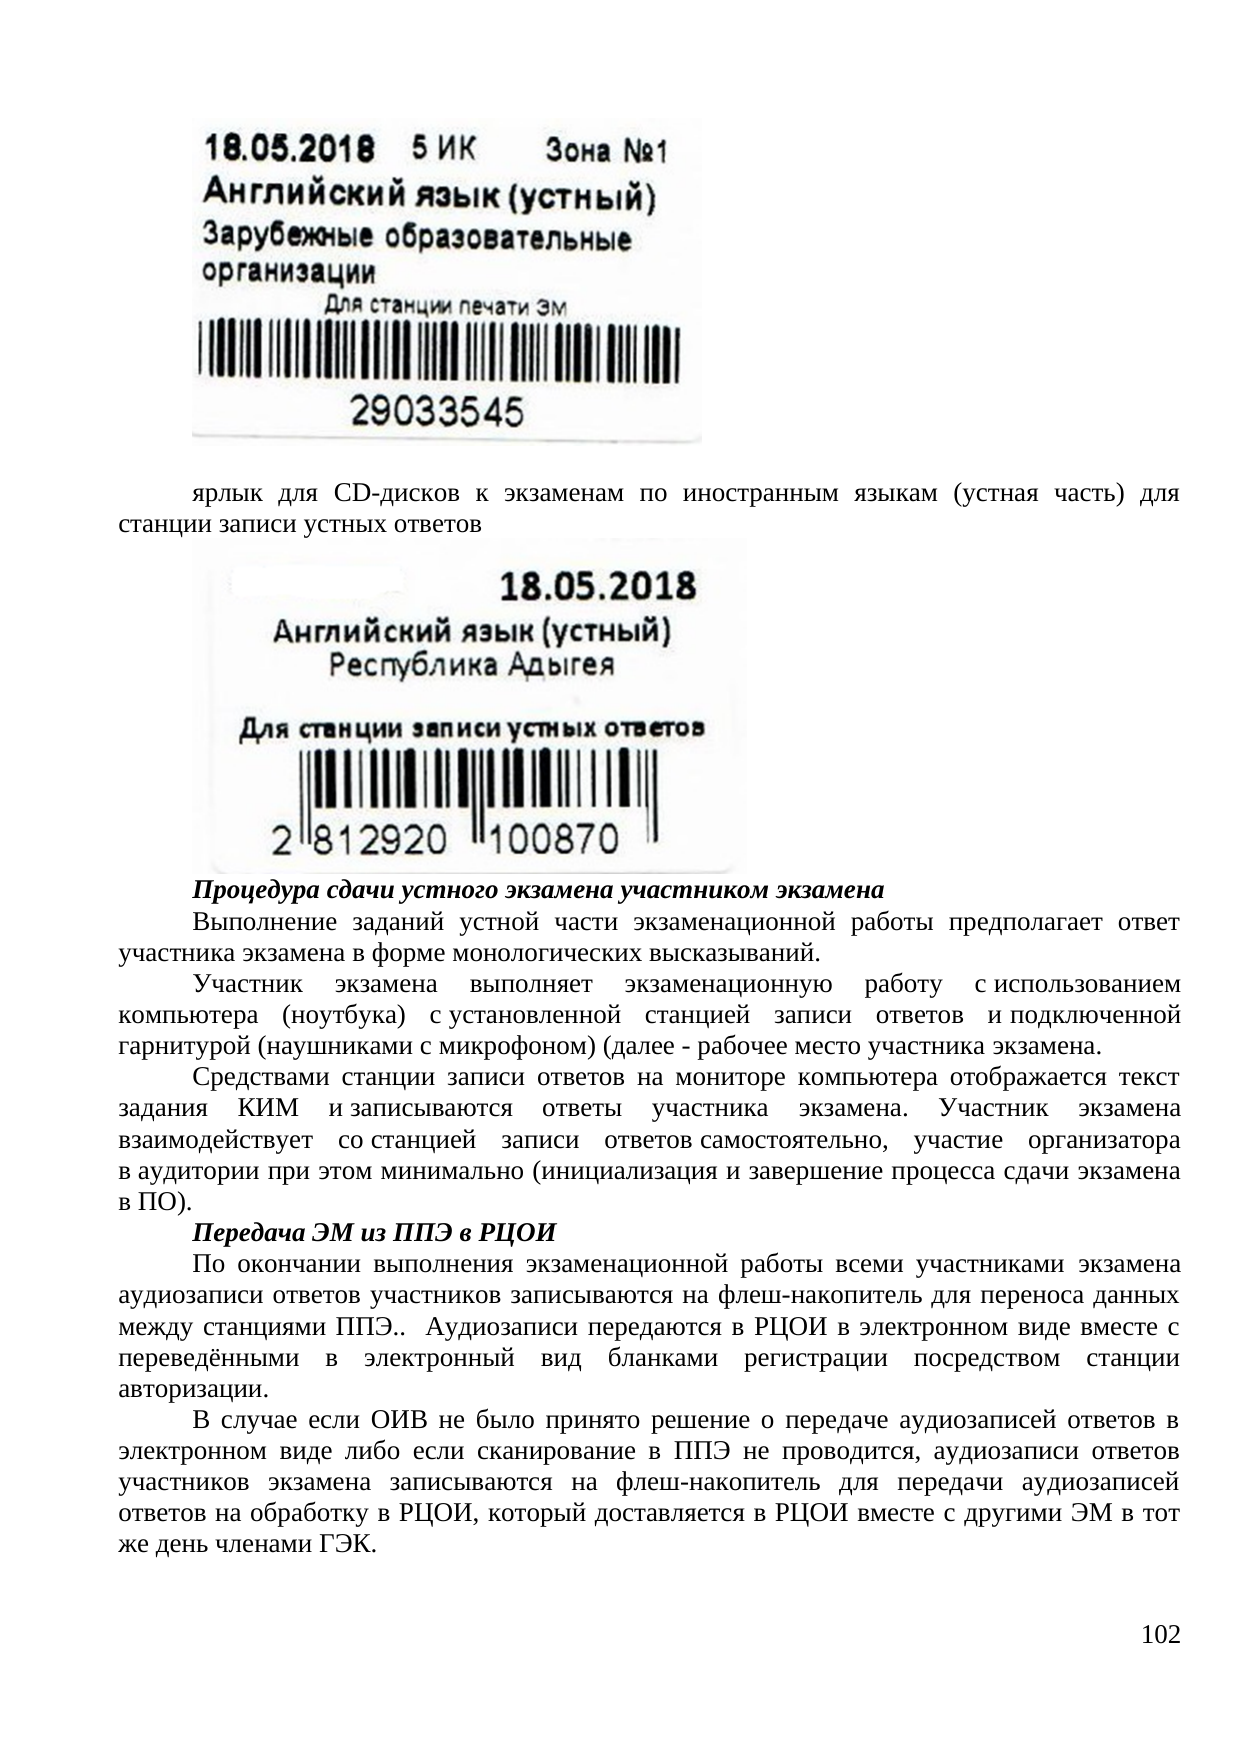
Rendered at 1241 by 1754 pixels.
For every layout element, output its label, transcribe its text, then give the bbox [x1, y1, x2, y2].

picture [192, 118, 702, 446]
text ярлык для CD-дисков к экзаменам по иностранным языкам (устная часть) для станции записи устных ответов [118, 476, 1181, 538]
text В случае если ОИВ не было принято решение о передаче аудиозаписей ответов в электронном виде либо если сканирование в ППЭ не проводится, аудиозаписи ответов участников экзамена записываются на флеш-накопитель для передачи аудиозаписей ответов на обработку в РЦОИ, который доставляется в РЦОИ вместе с другими ЭМ в тот же день членами ГЭК. [118, 1403, 1181, 1559]
text Участник экзамена выполняет экзаменационную работу с использованием компьютера (ноутбука) с установленной станцией записи ответов и подключенной гарнитурой (наушниками с микрофоном) (далее - рабочее место участника экзамена. [118, 967, 1181, 1060]
text Процедура сдачи устного экзамена участником экзамена [118, 873, 1181, 905]
text Выполнение заданий устной части экзаменационной работы предполагает ответ участника экзамена в форме монологических высказываний. [118, 905, 1181, 967]
picture [192, 538, 747, 874]
text Передача ЭМ из ППЭ в РЦОИ [118, 1216, 1181, 1247]
text Средствами станции записи ответов на мониторе компьютера отображается текст задания КИМ и записываются ответы участника экзамена. Участник экзамена взаимодействует со станцией записи ответов самостоятельно, участие организатора в аудитории при этом минимально (инициализация и завершение процесса сдачи экзамена в ПО). [118, 1060, 1181, 1216]
text По окончании выполнения экзаменационной работы всеми участниками экзамена аудиозаписи ответов участников записываются на флеш-накопитель для переноса данных между станциями ППЭ.. Аудиозаписи передаются в РЦОИ в электронном виде вместе с переведёнными в электронный вид бланками регистрации посредством станции авторизации. [118, 1247, 1181, 1403]
